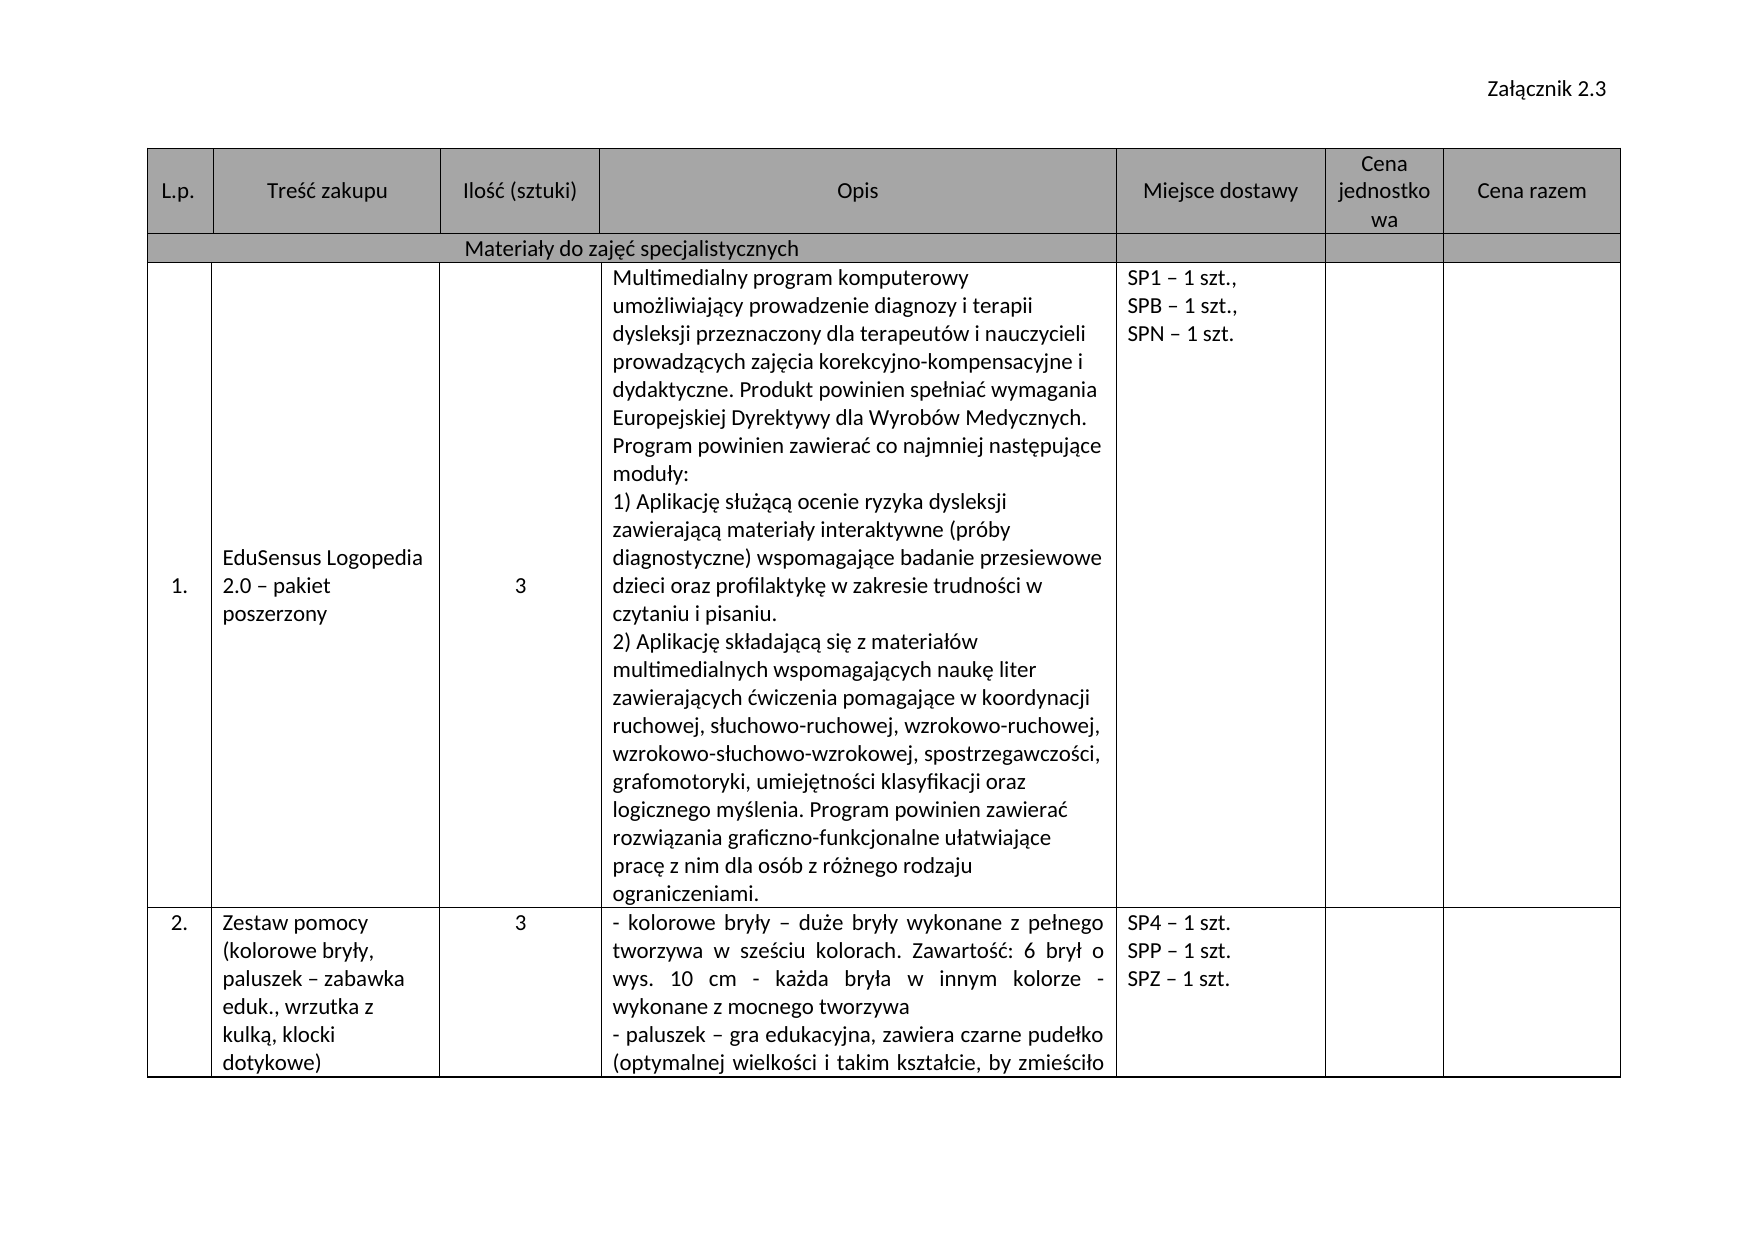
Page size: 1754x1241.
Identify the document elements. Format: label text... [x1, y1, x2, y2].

table_cell SP1 – 1 szt., SPB – 1 szt., SPN – 1 szt. [1117, 263, 1325, 907]
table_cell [1117, 908, 1325, 1076]
table_cell 3 [440, 263, 601, 907]
table_cell [1444, 234, 1620, 262]
table_cell 3 [440, 908, 601, 1076]
table_header Opis [600, 149, 1116, 233]
table_header Miejsce dostawy [1117, 149, 1325, 233]
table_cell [212, 908, 439, 1076]
table_header Treść zakupu [214, 149, 440, 233]
table_cell [1444, 263, 1620, 907]
table_cell [1326, 234, 1443, 262]
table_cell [602, 908, 1116, 1076]
table_header Cena razem [1444, 149, 1620, 233]
table_header Ilość (sztuki) [441, 149, 599, 233]
table_cell [1444, 908, 1620, 1076]
table_cell EduSensus Logopedia 2.0 – pakiet poszerzony [212, 263, 439, 907]
table_cell 2. [148, 908, 211, 1076]
table_cell [1326, 908, 1443, 1076]
table_cell 1. [148, 263, 211, 907]
table_header L.p. [148, 149, 213, 233]
table_cell [1117, 234, 1325, 262]
table_cell Multimedialny program komputerowy umożliwiający prowadzenie diagnozy i terapii dysleksji przeznaczony dla terapeutów i nauczycieli prowadzących zajęcia korekcyjno-kompensacyjne i dydaktyczne. Produkt powinien spełniać wymagania Europejskiej Dyrektywy dla Wyrobów Medycznych. Program powinien zawierać co najmniej następujące moduły: 1) Aplikację służącą ocenie ryzyka dysleksji zawierającą materiały interaktywne (próby diagnostyczne) wspomagające badanie przesiewowe dzieci oraz profilaktykę w zakresie trudności w czytaniu i pisaniu. 2) Aplikację składającą się z materiałów multimedialnych wspomagających naukę liter zawierających ćwiczenia pomagające w koordynacji ruchowej, słuchowo-ruchowej, wzrokowo-ruchowej, wzrokowo-słuchowo-wzrokowej, spostrzegawczości, grafomotoryki, umiejętności klasyfikacji oraz logicznego myślenia. Program powinien zawierać rozwiązania graficzno-funkcjonalne ułatwiające pracę z nim dla osób z różnego rodzaju ograniczeniami. [602, 263, 1116, 907]
table_header Cena jednostkowa [1326, 149, 1443, 233]
table_cell [1326, 263, 1443, 907]
table_cell Materiały do zajęć specjalistycznych [148, 234, 1116, 262]
